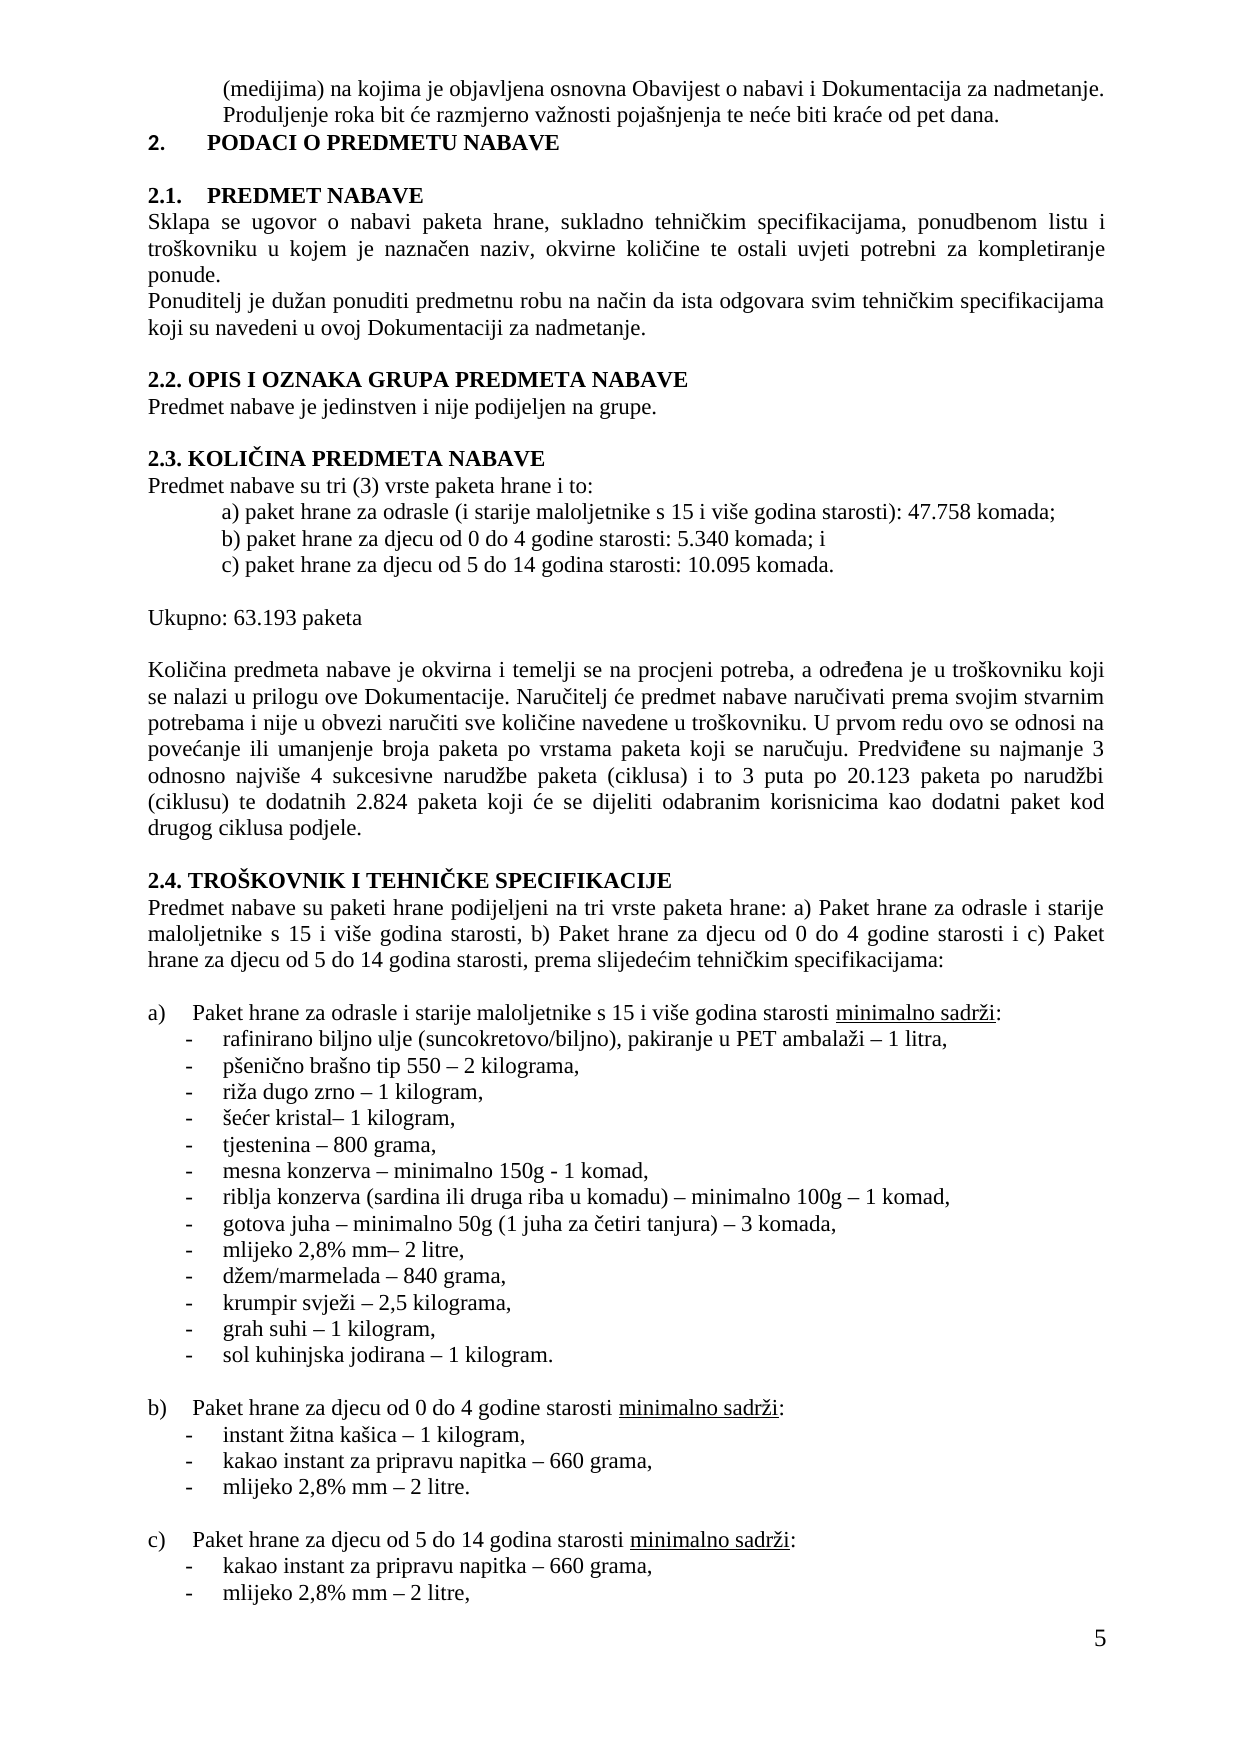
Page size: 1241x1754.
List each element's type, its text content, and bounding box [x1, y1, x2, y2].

list pšenično brašno tip 550 – 2 kilograma, [185, 1052, 1106, 1078]
text 2.4. TROŠKOVNIK I TEHNIČKE SPECIFIKACIJE [148, 867, 1106, 893]
text 2.3. KOLIČINA PREDMETA NABAVE [148, 446, 1106, 472]
text Ukupno: 63.193 paketa [148, 604, 1106, 630]
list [185, 75, 1106, 128]
text Predmet nabave su paketi hrane podijeljeni na tri vrste paketa hrane: a) Paket hrane za odrasle i starije maloljetnike s 15 i više godina starosti, b) Paket hrane za djecu od 0 do 4 godine starosti i c) Paket hrane za djecu od 5 do 14 godina starosti, prema slijedećim tehničkim specifikacijama: [148, 893, 1106, 973]
text Predmet nabave je jedinstven i nije podijeljen na grupe. [148, 393, 1106, 419]
list mlijeko 2,8% mm – 2 litre. [185, 1473, 1106, 1500]
list PREDMET NABAVE [148, 182, 1106, 208]
list instant žitna kašica – 1 kilogram, [185, 1421, 1106, 1447]
text Ponuditelj je dužan ponuditi predmetnu robu na način da ista odgovara svim tehničkim specifikacijama koji su navedeni u ovoj Dokumentaciji za nadmetanje. [148, 287, 1106, 340]
list Paket hrane za djecu od 0 do 4 godine starosti minimalno sadrži: [148, 1394, 1106, 1421]
list džem/marmelada – 840 grama, [185, 1262, 1106, 1289]
text Količina predmeta nabave je okvirna i temelji se na procjeni potreba, a određena je u troškovniku koji se nalazi u prilogu ove Dokumentacije. Naručitelj će predmet nabave naručivati prema svojim stvarnim potrebama i nije u obvezi naručiti sve količine navedene u troškovniku. U prvom redu ovo se odnosi na povećanje ili umanjenje broja paketa po vrstama paketa koji se naručuju. Predviđene su najmanje 3 odnosno najviše 4 sukcesivne narudžbe paketa (ciklusa) i to 3 puta po 20.123 paketa po narudžbi (ciklusu) te dodatnih 2.824 paketa koji će se dijeliti odabranim korisnicima kao dodatni paket kod drugog ciklusa podjele. [148, 656, 1106, 841]
list riblja konzerva (sardina ili druga riba u komadu) – minimalno 100g – 1 komad, [185, 1183, 1106, 1210]
text Predmet nabave su tri (3) vrste paketa hrane i to: [148, 472, 1106, 498]
text Sklapa se ugovor o nabavi paketa hrane, sukladno tehničkim specifikacijama, ponudbenom listu i troškovniku u kojem je naznačen naziv, okvirne količine te ostali uvjeti potrebni za kompletiranje ponude. [148, 208, 1106, 287]
list kakao instant za pripravu napitka – 660 grama, [185, 1447, 1106, 1473]
text c) paket hrane za djecu od 5 do 14 godina starosti: 10.095 komada. [148, 551, 1106, 577]
list tjestenina – 800 grama, [185, 1131, 1106, 1157]
list Paket hrane za odrasle i starije maloljetnike s 15 i više godina starosti minimalno sadrži: [148, 999, 1106, 1025]
text b) paket hrane za djecu od 0 do 4 godine starosti: 5.340 komada; i [148, 524, 1106, 551]
list kakao instant za pripravu napitka – 660 grama, [185, 1552, 1106, 1579]
text a) paket hrane za odrasle (i starije maloljetnike s 15 i više godina starosti): 47.758 komada; [148, 498, 1106, 524]
list rafinirano biljno ulje (suncokretovo/biljno), pakiranje u PET ambalaži – 1 litra, [185, 1025, 1106, 1052]
list mlijeko 2,8% mm– 2 litre, [185, 1236, 1106, 1262]
list mesna konzerva – minimalno 150g - 1 komad, [185, 1157, 1106, 1183]
list sol kuhinjska jodirana – 1 kilogram. [185, 1342, 1106, 1368]
list Paket hrane za djecu od 5 do 14 godina starosti minimalno sadrži: [148, 1526, 1106, 1552]
list gotova juha – minimalno 50g (1 juha za četiri tanjura) – 3 komada, [185, 1210, 1106, 1236]
list riža dugo zrno – 1 kilogram, [185, 1078, 1106, 1104]
list šećer kristal– 1 kilogram, [185, 1104, 1106, 1131]
list mlijeko 2,8% mm – 2 litre, [185, 1579, 1106, 1605]
list krumpir svježi – 2,5 kilograma, [185, 1289, 1106, 1315]
list grah suhi – 1 kilogram, [185, 1315, 1106, 1342]
subtitle PODACI O PREDMETU NABAVE [148, 128, 1106, 156]
text 2.2. OPIS I OZNAKA GRUPA PREDMETA NABAVE [148, 366, 1106, 393]
